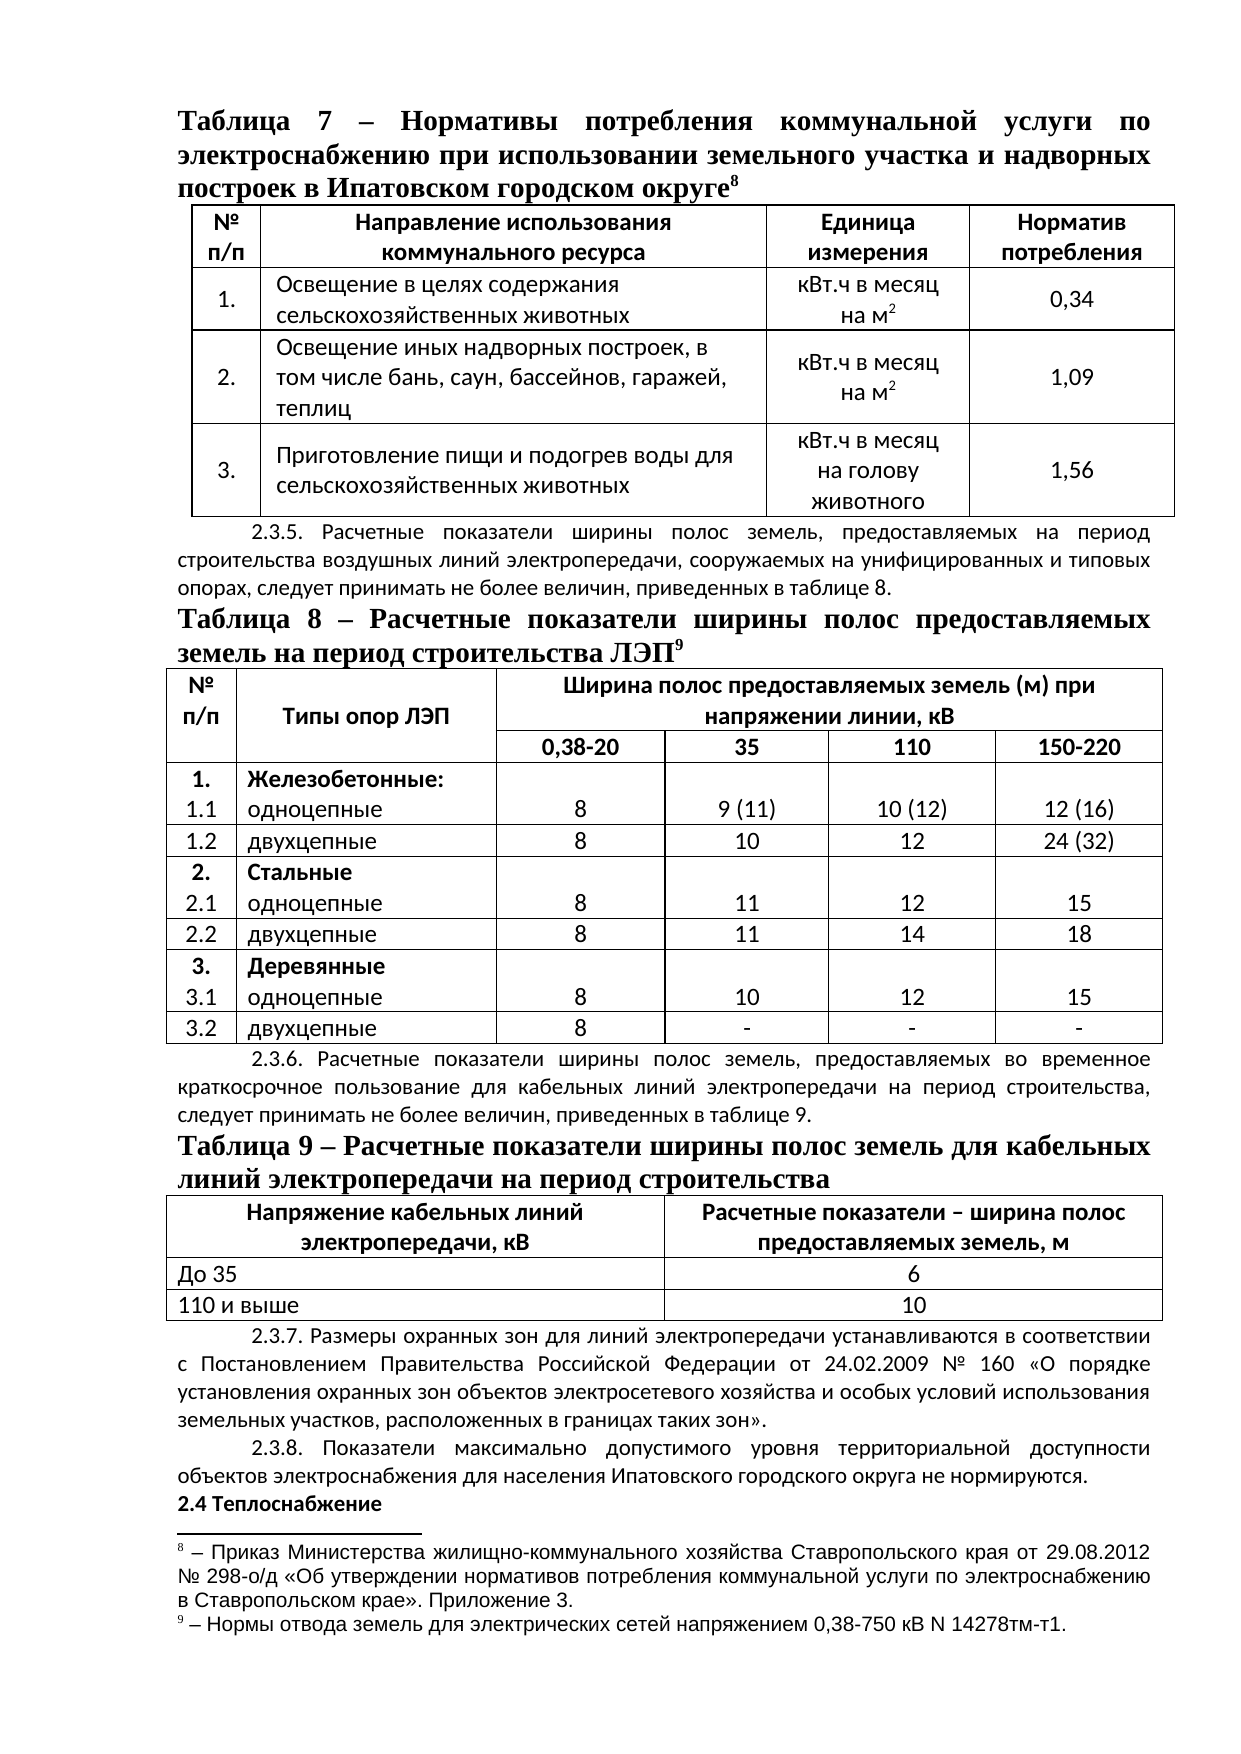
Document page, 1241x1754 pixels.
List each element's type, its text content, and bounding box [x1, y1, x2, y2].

table_cell Освещение иных надворных построек, в том числе бань, саун, бассейнов, гаражей, теплиц [261, 331, 766, 422]
table_cell - [996, 1012, 1162, 1043]
table_cell 1,09 [970, 331, 1174, 422]
table_cell 10 (12) [829, 794, 995, 824]
text Таблица 8 – Расчетные показатели ширины полос предоставляемых земель на период строительства ЛЭП [177, 601, 1152, 668]
table_cell 8 [497, 794, 664, 824]
text Таблица 9 – Расчетные показатели ширины полос земель для кабельных линий электропередачи на период строительства [177, 1128, 1152, 1195]
table_cell 1,56 [970, 424, 1174, 516]
table_cell 2.2 [167, 919, 236, 949]
table_cell одноцепные [237, 887, 496, 918]
table_cell 2.1 [167, 887, 236, 918]
table_cell двухцепные [237, 1012, 496, 1043]
table_cell 12 [829, 887, 995, 918]
table_cell [829, 763, 995, 793]
table_cell 12 (16) [996, 794, 1162, 824]
table_cell 10 [665, 1290, 1162, 1320]
table_cell 0,34 [970, 268, 1174, 329]
table_cell 11 [666, 919, 828, 949]
table_cell 8 [497, 1012, 664, 1043]
table_cell 12 [829, 981, 995, 1011]
table_cell 24 (32) [996, 825, 1162, 856]
table_cell 15 [996, 981, 1162, 1011]
table_header Напряжение кабельных линий электропередачи, кВ [167, 1196, 664, 1257]
table_cell кВт.ч в месяц на м2 [767, 331, 969, 422]
table_cell 110 и выше [167, 1290, 664, 1320]
table_cell 8 [497, 887, 664, 918]
table_cell 18 [996, 919, 1162, 949]
table_cell 3. [193, 424, 260, 516]
table_cell Освещение в целях содержания сельскохозяйственных животных [261, 268, 766, 329]
table_cell 9 (11) [666, 794, 828, 824]
text 2.3.6. Расчетные показатели ширины полос земель, предоставляемых во временное краткосрочное пользование для кабельных линий электропередачи на период строительства, следует принимать не более величин, приведенных в таблице 9. [177, 1044, 1152, 1128]
table_cell Деревянные [237, 950, 496, 981]
table_cell 3.2 [167, 1012, 236, 1043]
table_cell 3. [167, 950, 236, 981]
table_cell 2. [193, 331, 260, 422]
text Таблица 7 – Нормативы потребления коммунальной услуги по электроснабжению при использовании земельного участка и надворных построек в Ипатовском городском округе [177, 103, 1152, 204]
table_cell [666, 950, 828, 981]
table_header Ширина полос предоставляемых земель (м) при напряжении линии, кВ [497, 669, 1162, 730]
table_cell 110 [829, 731, 995, 762]
table_cell 8 [497, 825, 664, 856]
table_cell [666, 857, 828, 887]
table_cell 10 [666, 825, 828, 856]
table_header Расчетные показатели – ширина полос предоставляемых земель, м [665, 1196, 1162, 1257]
table_cell 11 [666, 887, 828, 918]
table_cell 35 [666, 731, 828, 762]
table_cell 15 [996, 887, 1162, 918]
table_cell 150-220 [996, 731, 1162, 762]
table_cell 1.1 [167, 794, 236, 824]
table_cell одноцепные [237, 981, 496, 1011]
table_header Типы опор ЛЭП [237, 669, 496, 762]
text 2.3.7. Размеры охранных зон для линий электропередачи устанавливаются в соответствии с Постановлением Правительства Российской Федерации от 24.02.2009 № 160 «О порядке установления охранных зон объектов электросетевого хозяйства и особых условий использования земельных участков, расположенных в границах таких зон». [177, 1321, 1152, 1433]
text 2.3.8. Показатели максимально допустимого уровня территориальной доступности объектов электроснабжения для населения Ипатовского городского округа не нормируются. [177, 1433, 1152, 1489]
table_cell Железобетонные: [237, 763, 496, 793]
table_cell 6 [665, 1258, 1162, 1289]
table_header № п/п [167, 669, 236, 762]
table_cell [829, 857, 995, 887]
table_cell 0,38-20 [497, 731, 664, 762]
table_cell [666, 763, 828, 793]
table_cell До 35 [167, 1258, 664, 1289]
table_cell двухцепные [237, 825, 496, 856]
table_cell [996, 763, 1162, 793]
table_cell 1.2 [167, 825, 236, 856]
table_cell одноцепные [237, 794, 496, 824]
table_cell - [666, 1012, 828, 1043]
table_cell кВт.ч в месяц на м2 [767, 268, 969, 329]
table_cell 1. [193, 268, 260, 329]
table_cell [996, 950, 1162, 981]
table_cell Стальные [237, 857, 496, 887]
text 2.3.5. Расчетные показатели ширины полос земель, предоставляемых на период строительства воздушных линий электропередачи, сооружаемых на унифицированных и типовых опорах, следует принимать не более величин, приведенных в таблице 8. [177, 517, 1152, 601]
table_header № п/п [193, 206, 260, 267]
table_cell Приготовление пищи и подогрев воды для сельскохозяйственных животных [261, 424, 766, 516]
table_cell [497, 857, 664, 887]
table_cell 8 [497, 981, 664, 1011]
table_header Направление использования коммунального ресурса [261, 206, 766, 267]
table_cell [497, 950, 664, 981]
table_cell [497, 763, 664, 793]
table_cell 10 [666, 981, 828, 1011]
table_header Норматив потребления [970, 206, 1174, 267]
table_cell двухцепные [237, 919, 496, 949]
text 2.4 Теплоснабжение [177, 1489, 1152, 1517]
table_cell 1. [167, 763, 236, 793]
table_cell [829, 950, 995, 981]
table_cell [996, 857, 1162, 887]
table_cell - [829, 1012, 995, 1043]
table_cell кВт.ч в месяц на голову животного [767, 424, 969, 516]
table_cell 2. [167, 857, 236, 887]
table_cell 3.1 [167, 981, 236, 1011]
table_cell 14 [829, 919, 995, 949]
table_header Единица измерения [767, 206, 969, 267]
table_cell 12 [829, 825, 995, 856]
table_cell 8 [497, 919, 664, 949]
